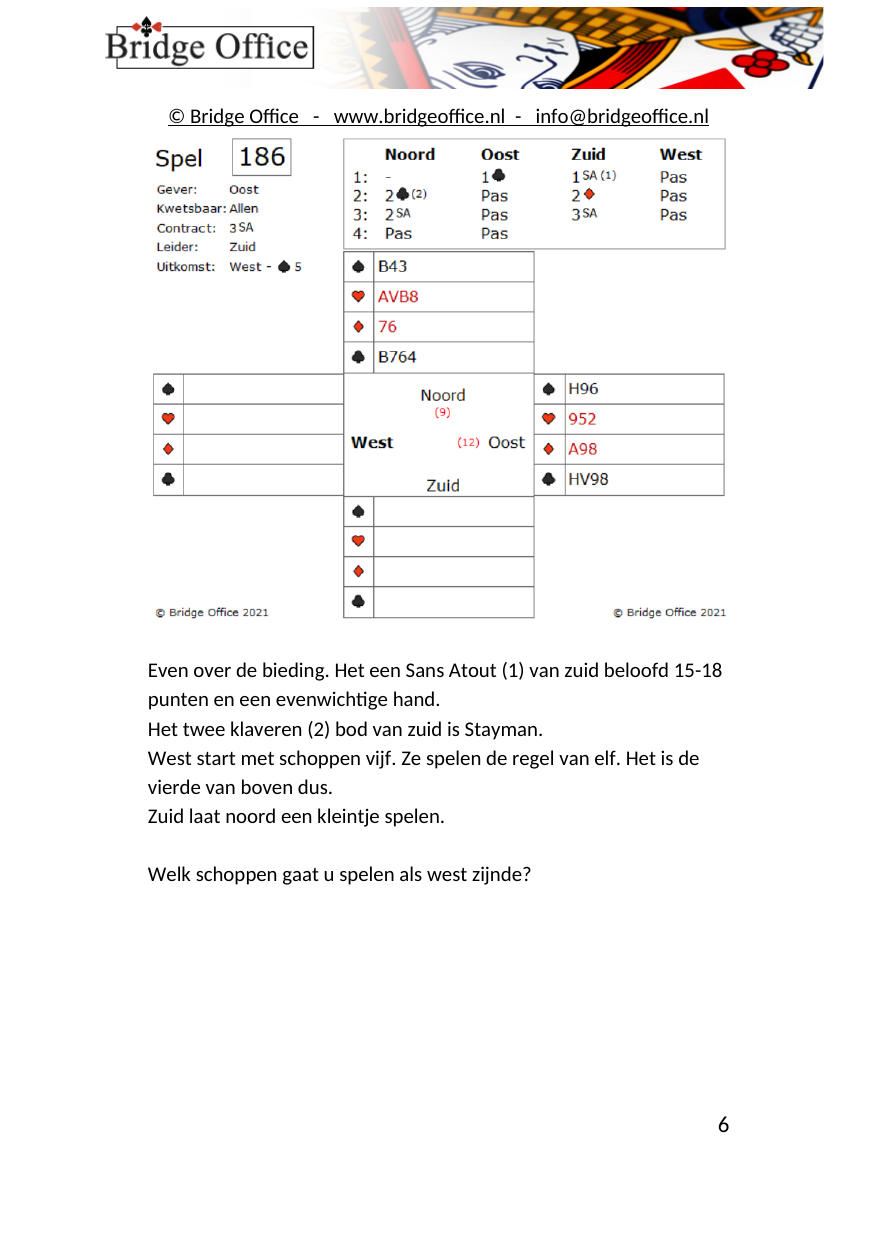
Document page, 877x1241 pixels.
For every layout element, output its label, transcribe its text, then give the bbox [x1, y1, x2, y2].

text Wat is u plan na de uitkomst van klaveren zes (Regel van 11 of vierde van boven)?Welke ruiten gaat u spelen? Even over de bieding. Het een Sans Atout (1) van zuid beloofd 15-18 punten en een evenwichtige hand. [148, 625, 729, 712]
text Het twee klaveren (2) bod van zuid is Stayman. [148, 716, 729, 741]
picture [147, 132, 730, 625]
text West start met schoppen vijf. Ze spelen de regel van elf. Het is de vierde van boven dus. [148, 745, 729, 799]
text Welk schoppen gaat u spelen als west zijnde? [148, 862, 729, 887]
text Zuid laat noord een kleintje spelen. [148, 803, 729, 829]
picture [78, 7, 824, 89]
